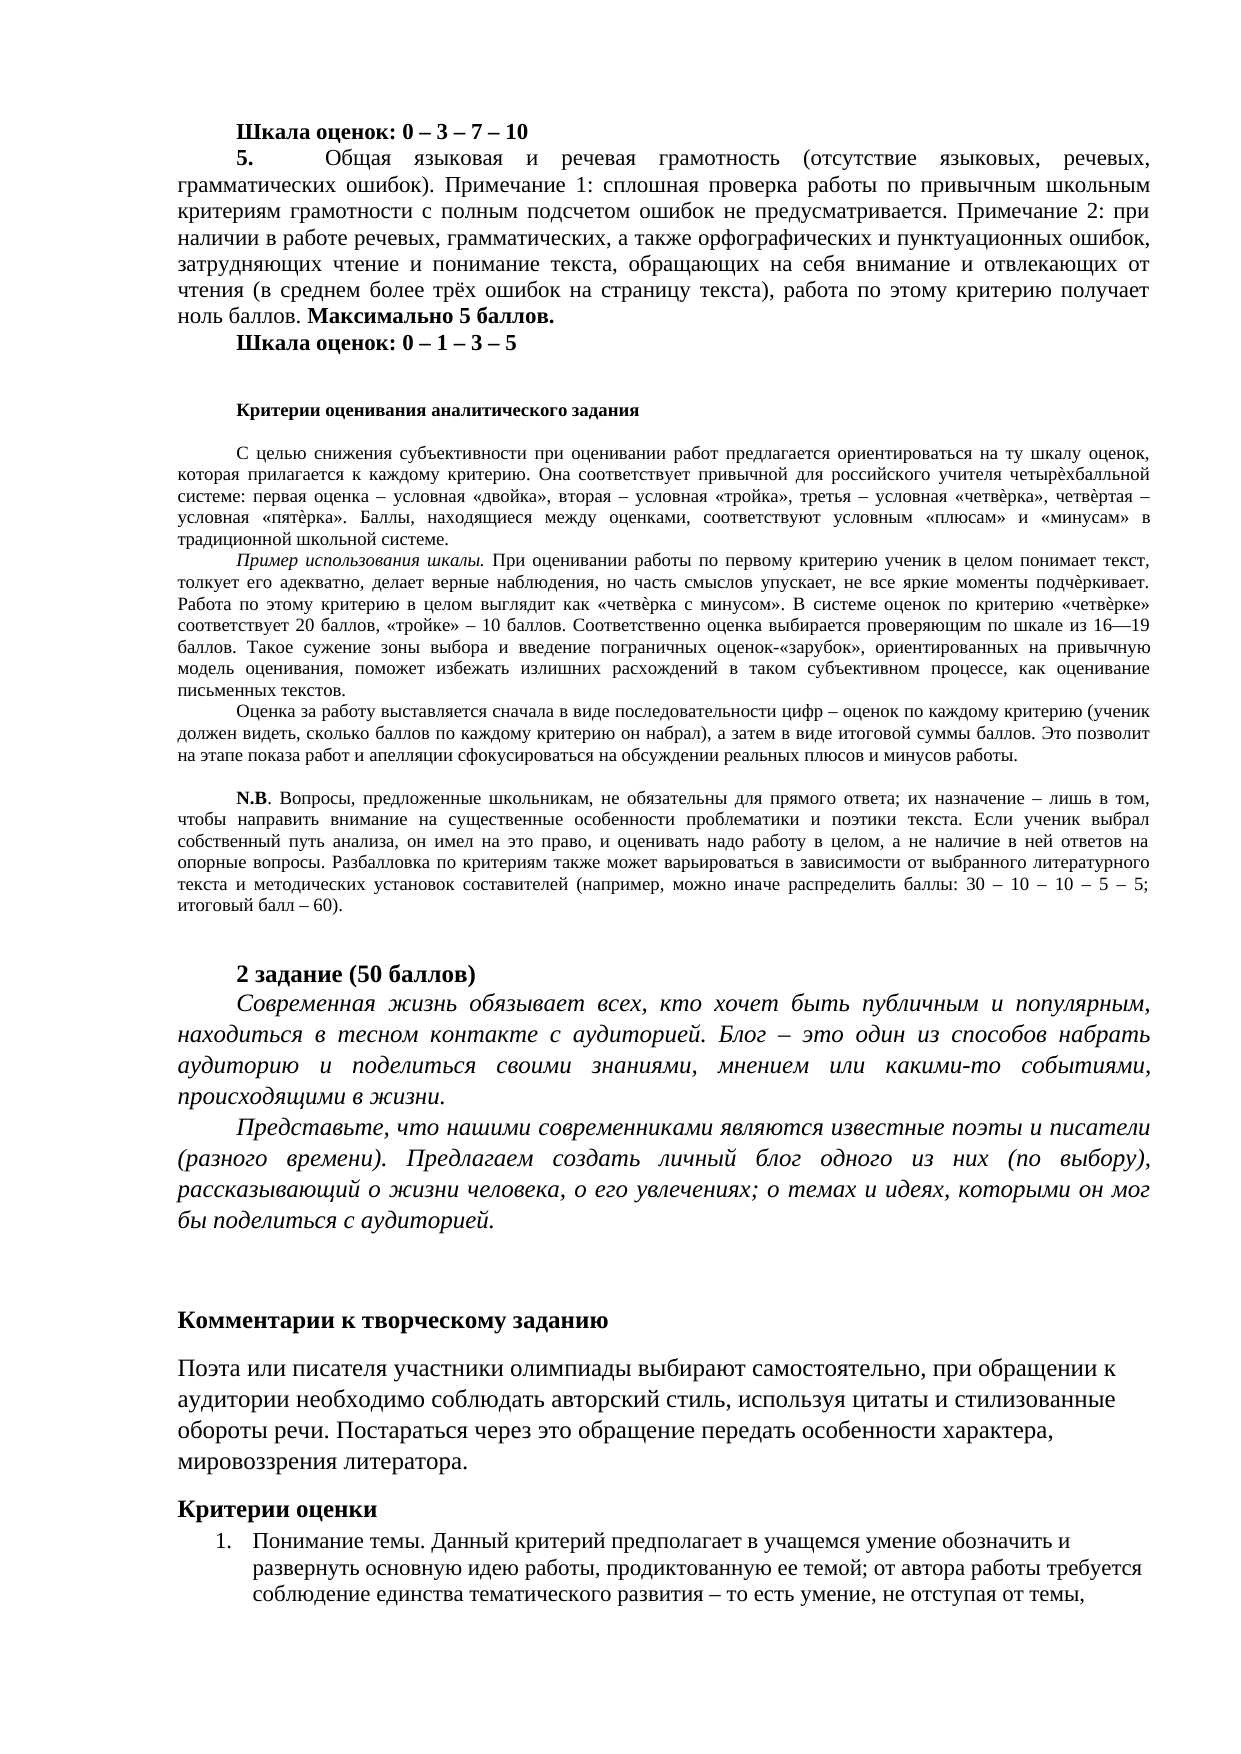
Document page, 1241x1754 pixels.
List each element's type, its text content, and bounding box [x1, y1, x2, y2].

text 2 задание (50 баллов) [177, 959, 1152, 988]
text Критерии оценивания аналитического задания [177, 398, 1152, 420]
text Оценка за работу выставляется сначала в виде последовательности цифр – оценок по каждому критерию (ученик должен видеть, сколько баллов по каждому критерию он набрал), а затем в виде итоговой суммы баллов. Это позволит на этапе показа работ и апелляции сфокусироваться на обсуждении реальных плюсов и минусов работы. [177, 700, 1152, 765]
text Шкала оценок: 0 – 3 – 7 – 10 [236, 118, 1152, 144]
text Современная жизнь обязывает всех, кто хочет быть публичным и популярным, находиться в тесном контакте с аудиторией. Блог – это один из способов набрать аудиторию и поделиться своими знаниями, мнением или какими-то событиями, происходящими в жизни. [177, 988, 1152, 1110]
text Критерии оценки [177, 1494, 1152, 1523]
list Общая языковая и речевая грамотность (отсутствие языковых, речевых, грамматических ошибок). Примечание 1: сплошная проверка работы по привычным школьным критериям грамотности с полным подсчетом ошибок не предусматривается. Примечание 2: при наличии в работе речевых, грамматических, а также орфографических и пунктуационных ошибок, затрудняющих чтение и понимание текста, обращающих на себя внимание и отвлекающих от чтения (в среднем более трёх ошибок на страницу текста), работа по этому критерию получает ноль баллов. Максимально 5 баллов. [177, 144, 1152, 329]
text С целью снижения субъективности при оценивании работ предлагается ориентироваться на ту шкалу оценок, которая прилагается к каждому критерию. Она соответствует привычной для российского учителя четырѐхбалльной системе: первая оценка – условная «двойка», вторая – условная «тройка», третья – условная «четвѐрка», четвѐртая – условная «пятѐрка». Баллы, находящиеся между оценками, соответствуют условным «плюсам» и «минусам» в традиционной школьной системе. [177, 442, 1152, 549]
text Шкала оценок: 0 – 1 – 3 – 5 [236, 329, 1152, 355]
text Представьте, что нашими современниками являются известные поэты и писатели (разного времени). Предлагаем создать личный блог одного из них (по выбору), рассказывающий о жизни человека, о его увлечениях; о темах и идеях, которыми он мог бы поделиться с аудиторией. [177, 1112, 1152, 1234]
text Пример использования шкалы. При оценивании работы по первому критерию ученик в целом понимает текст, толкует его адекватно, делает верные наблюдения, но часть смыслов упускает, не все яркие моменты подчѐркивает. Работа по этому критерию в целом выглядит как «четвѐрка с минусом». В системе оценок по критерию «четвѐрке» соответствует 20 баллов, «тройке» – 10 баллов. Соответственно оценка выбирается проверяющим по шкале из 16―19 баллов. Такое сужение зоны выбора и введение пограничных оценок-«зарубок», ориентированных на привычную модель оценивания, поможет избежать излишних расхождений в таком субъективном процессе, как оценивание письменных текстов. [177, 549, 1152, 700]
text Комментарии к творческому заданию [177, 1306, 1152, 1334]
text N.B. Вопросы, предложенные школьникам, не обязательны для прямого ответа; их назначение – лишь в том, чтобы направить внимание на существенные особенности проблематики и поэтики текста. Если ученик выбрал собственный путь анализа, он имел на это право, и оценивать надо работу в целом, а не наличие в ней ответов на опорные вопросы. Разбалловка по критериям также может варьироваться в зависимости от выбранного литературного текста и методических установок составителей (например, можно иначе распределить баллы: 30 – 10 – 10 – 5 – 5; итоговый балл – 60). [177, 787, 1152, 916]
text Поэта или писателя участники олимпиады выбирают самостоятельно, при обращении к аудитории необходимо соблюдать авторский стиль, используя цитаты и стилизованные обороты речи. Постараться через это обращение передать особенности характера, мировоззрения литератора. [177, 1353, 1152, 1475]
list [215, 1527, 1152, 1606]
